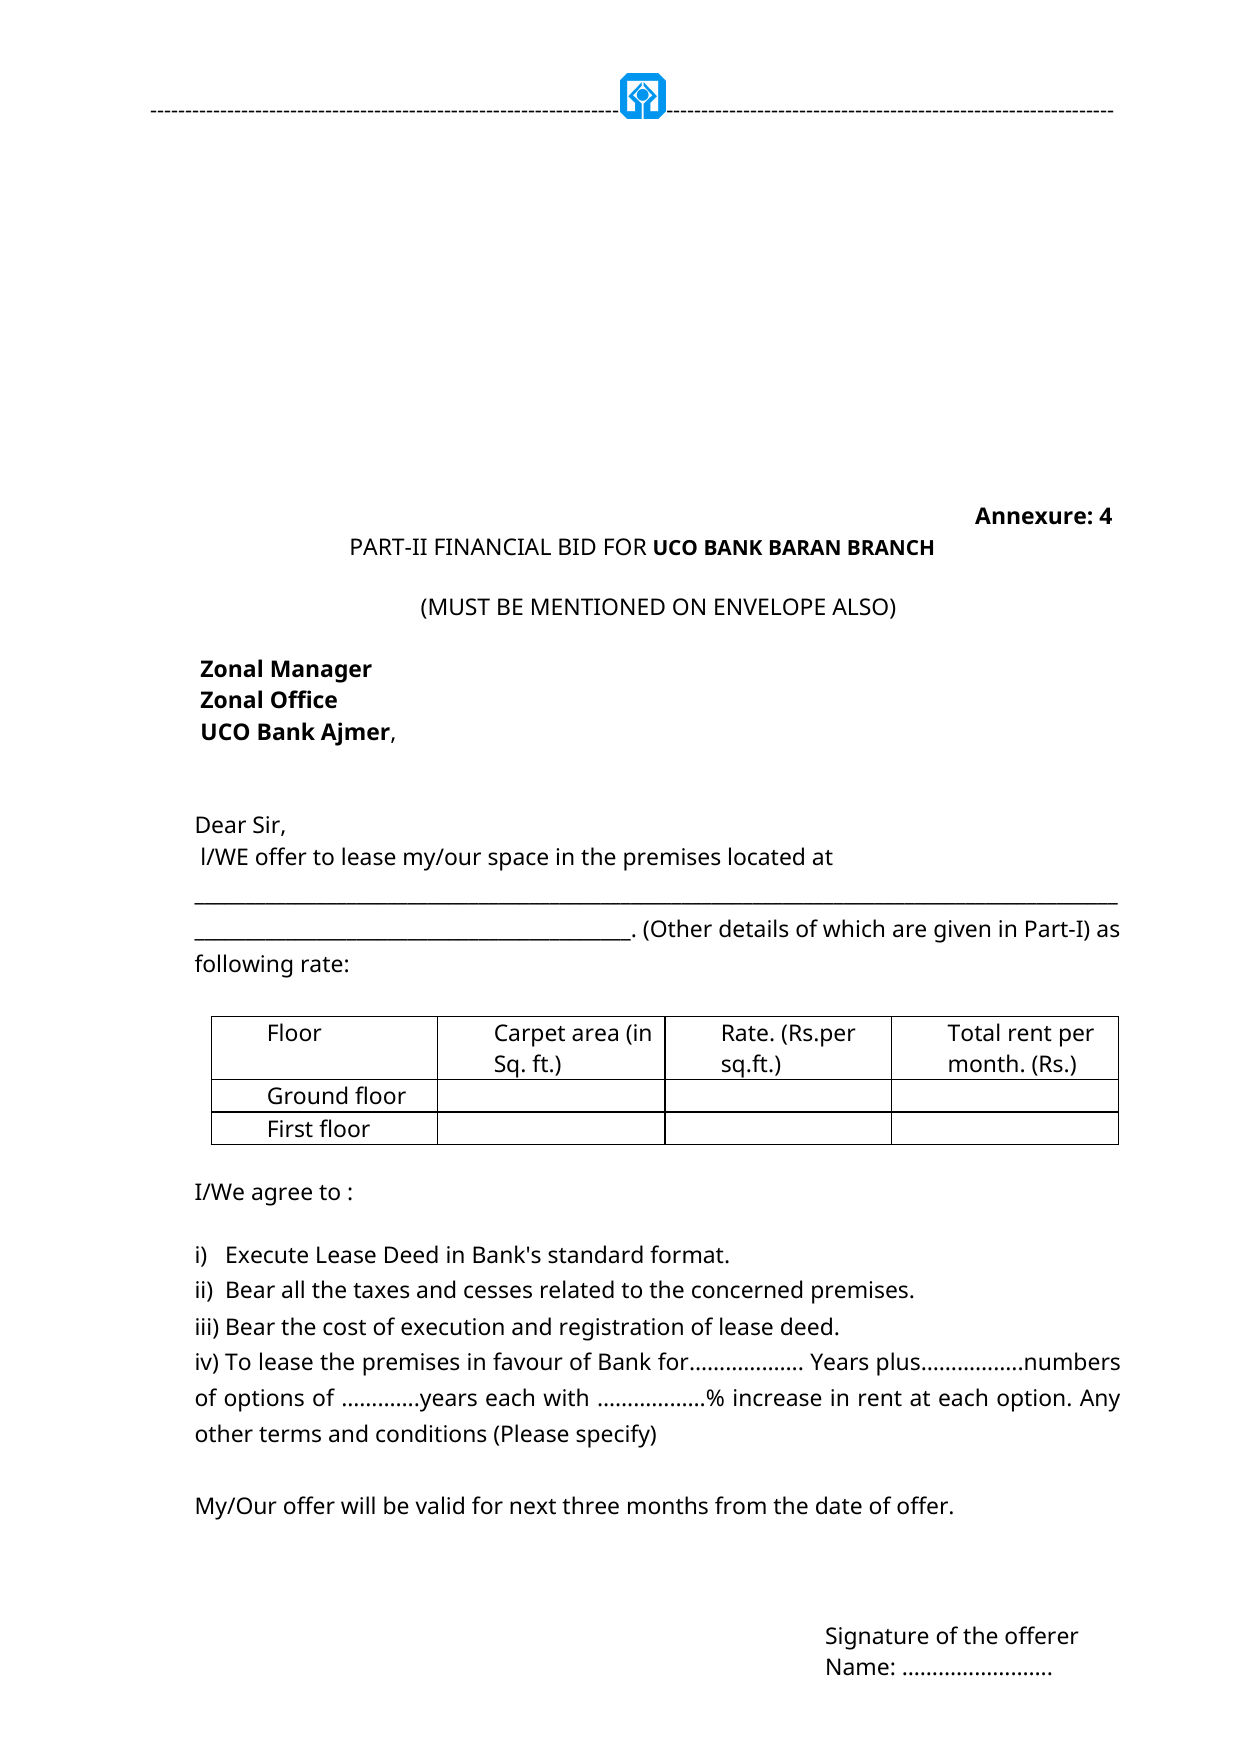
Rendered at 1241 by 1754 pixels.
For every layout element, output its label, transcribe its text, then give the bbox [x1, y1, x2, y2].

text Zonal Office [194, 684, 1122, 716]
list Bear the cost of execution and registration of lease deed. [194, 1310, 1122, 1342]
table_cell [892, 1080, 1118, 1111]
table_header Rate. (Rs.per sq.ft.) [666, 1017, 891, 1079]
table_cell [438, 1080, 664, 1111]
table_header Total rent per month. (Rs.) [892, 1017, 1118, 1079]
text Name: ……………………. [825, 1651, 1122, 1682]
text (MUST BE MENTIONED ON ENVELOPE ALSO) [194, 591, 1122, 622]
table_cell Ground floor [212, 1080, 437, 1111]
list Execute Lease Deed in Bank's standard format. [194, 1238, 1122, 1270]
text UCO Bank Ajmer, [194, 716, 1122, 747]
table_cell [438, 1113, 664, 1144]
table_cell [666, 1113, 891, 1144]
table_cell [666, 1080, 891, 1111]
text Signature of the offerer [825, 1620, 1122, 1651]
picture [620, 73, 666, 119]
text Dear Sir, [194, 809, 1122, 841]
text Annexure: 4 [944, 500, 1122, 531]
text l/WE offer to lease my/our space in the premises located at ______________________________________________________________________________________________________________________________________. (Other details of which are given in Part-I) as following rate: [194, 841, 1122, 980]
table_header Carpet area (in Sq. ft.) [438, 1017, 664, 1079]
text Zonal Manager [194, 653, 1122, 684]
table_cell First floor [212, 1113, 437, 1144]
text I/We agree to : [194, 1176, 1122, 1207]
text My/Our offer will be valid for next three months from the date of offer. [194, 1490, 1122, 1521]
table_cell [892, 1113, 1118, 1144]
list Bear all the taxes and cesses related to the concerned premises. [194, 1274, 1122, 1306]
text PART-II FINANCIAL BID FOR UCO BANK BARAN BRANCH [194, 531, 1122, 562]
table_header Floor [212, 1017, 437, 1079]
list To lease the premises in favour of Bank for………………. Years plus……………..numbers of options of ………….years each with ………………% increase in rent at each option. Any other terms and conditions (Please specify) [194, 1346, 1122, 1449]
